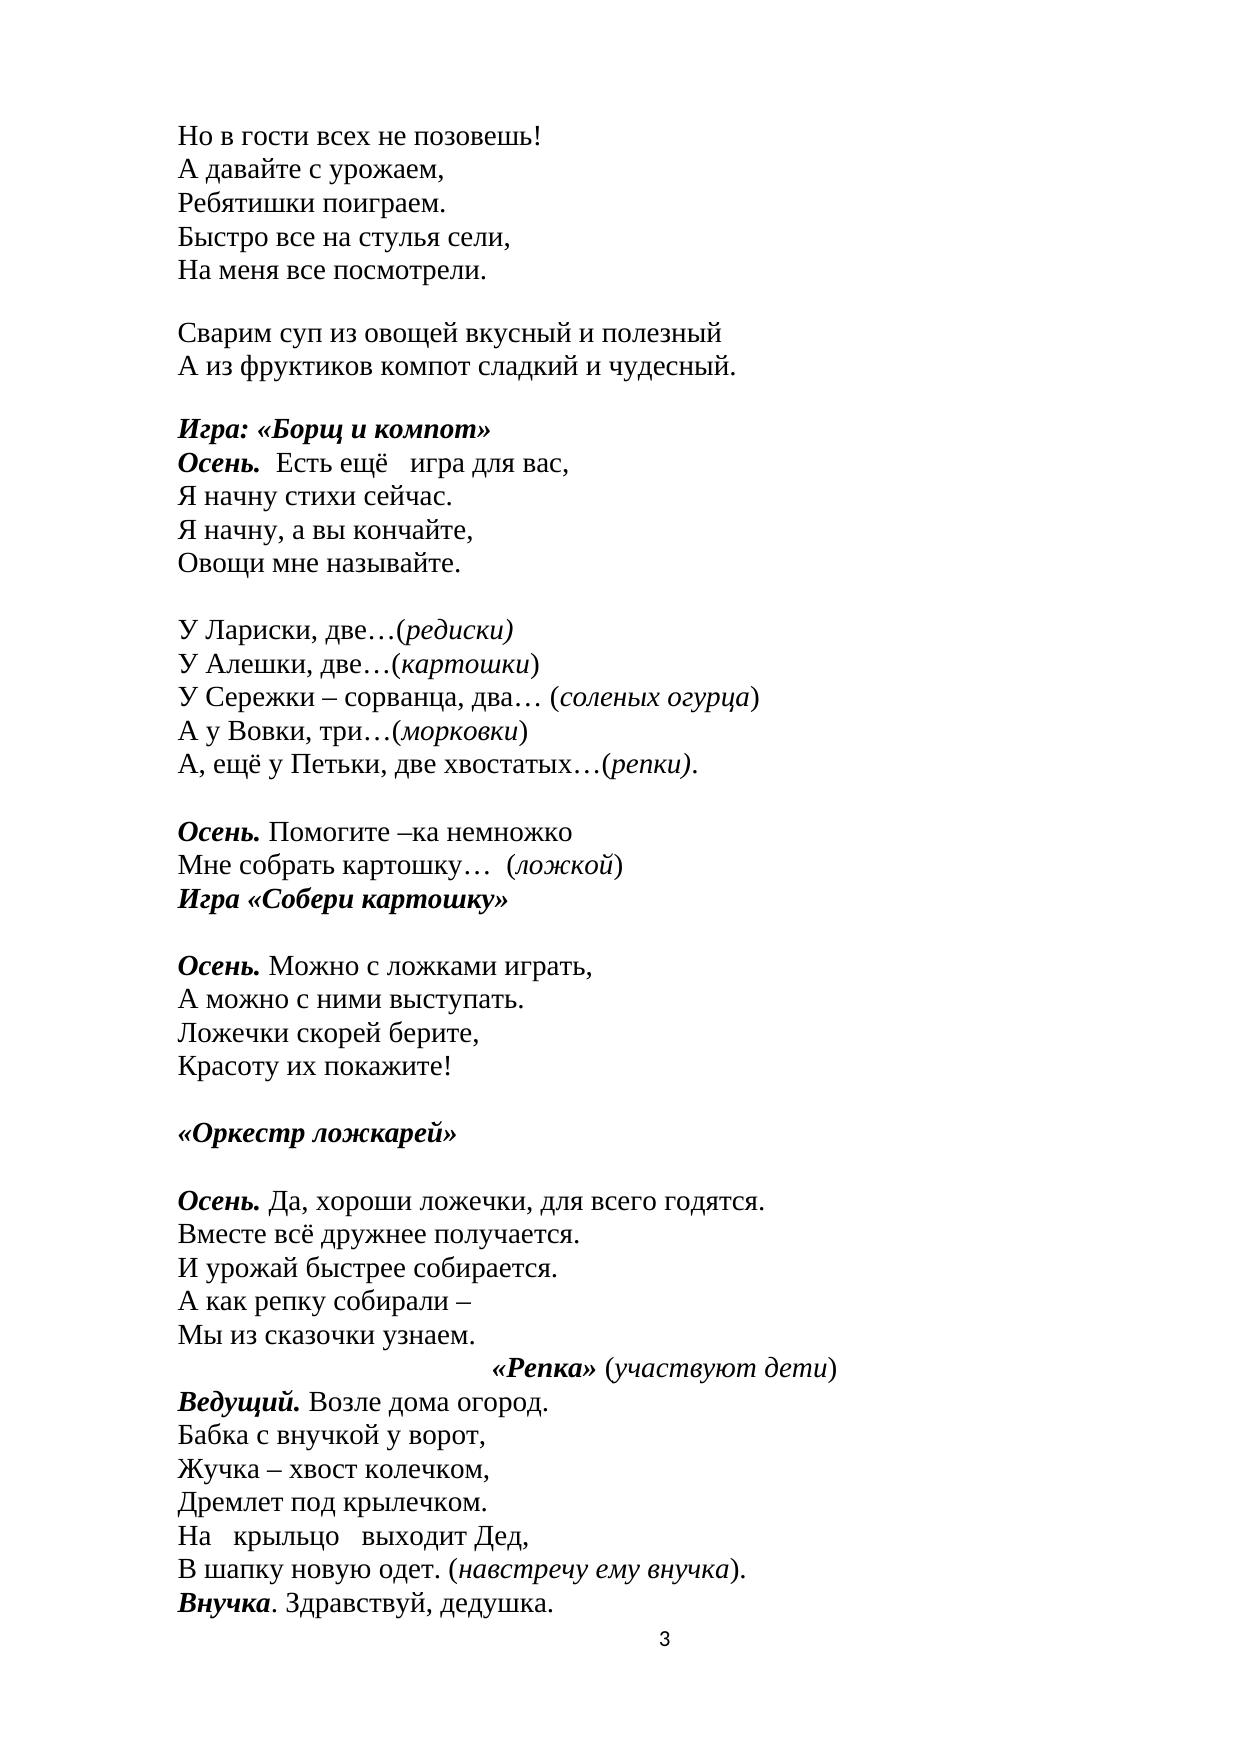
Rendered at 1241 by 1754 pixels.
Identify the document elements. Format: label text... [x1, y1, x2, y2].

text Но в гости всех не позовешь! [177, 118, 1152, 152]
text А можно с ними выступать. [177, 981, 1152, 1015]
text Ведущий. Возле дома огород. [177, 1384, 1152, 1417]
text Мне собрать картошку… (ложкой) [177, 847, 1152, 881]
text Осень. Есть ещё игра для вас, [177, 445, 1152, 478]
text Ложечки скорей берите, [177, 1015, 1152, 1048]
text «Оркестр ложкарей» [177, 1116, 1152, 1149]
text Жучка – хвост колечком, [177, 1451, 1152, 1484]
text Осень. Можно с ложками играть, [177, 948, 1152, 981]
text На меня все посмотрели. [177, 252, 1152, 286]
text Мы из сказочки узнаем. [177, 1317, 1152, 1350]
text Игра «Собери картошку» [177, 881, 1152, 914]
text «Репка» (участвуют дети) [177, 1350, 1152, 1384]
text Осень. Помогите –ка немножко [177, 814, 1152, 847]
text А у Вовки, три…(морковки) [177, 713, 1152, 747]
text А, ещё у Петьки, две хвостатых…(репки). [177, 747, 1152, 780]
text Быстро все на стулья сели, [177, 219, 1152, 252]
text А как репку собирали – [177, 1283, 1152, 1317]
text Игра: «Борщ и компот» [177, 411, 1152, 445]
text Я начну, а вы кончайте, [177, 512, 1152, 545]
text Внучка. Здравствуй, дедушка. [177, 1585, 1152, 1619]
text Дремлет под крылечком. [177, 1484, 1152, 1518]
text Ребятишки поиграем. [177, 185, 1152, 219]
text Сварим суп из овощей вкусный и полезный А из фруктиков компот сладкий и чудесный. [177, 315, 1152, 382]
text Красоту их покажите! [177, 1048, 1152, 1082]
text У Алешки, две…(картошки) [177, 646, 1152, 679]
text У Лариски, две…(редиски) [177, 612, 1152, 646]
text В шапку новую одет. (навстречу ему внучка). [177, 1552, 1152, 1585]
text И урожай быстрее собирается. [177, 1250, 1152, 1283]
text Вместе всё дружнее получается. [177, 1216, 1152, 1250]
text Осень. Да, хороши ложечки, для всего годятся. [177, 1183, 1152, 1216]
text Овощи мне называйте. [177, 545, 1152, 579]
text У Сережки – сорванца, два… (соленых огурца) [177, 679, 1152, 713]
text На крыльцо выходит Дед, [177, 1518, 1152, 1552]
text Бабка с внучкой у ворот, [177, 1417, 1152, 1451]
text Я начну стихи сейчас. [177, 478, 1152, 512]
text А давайте с урожаем, [177, 152, 1152, 185]
